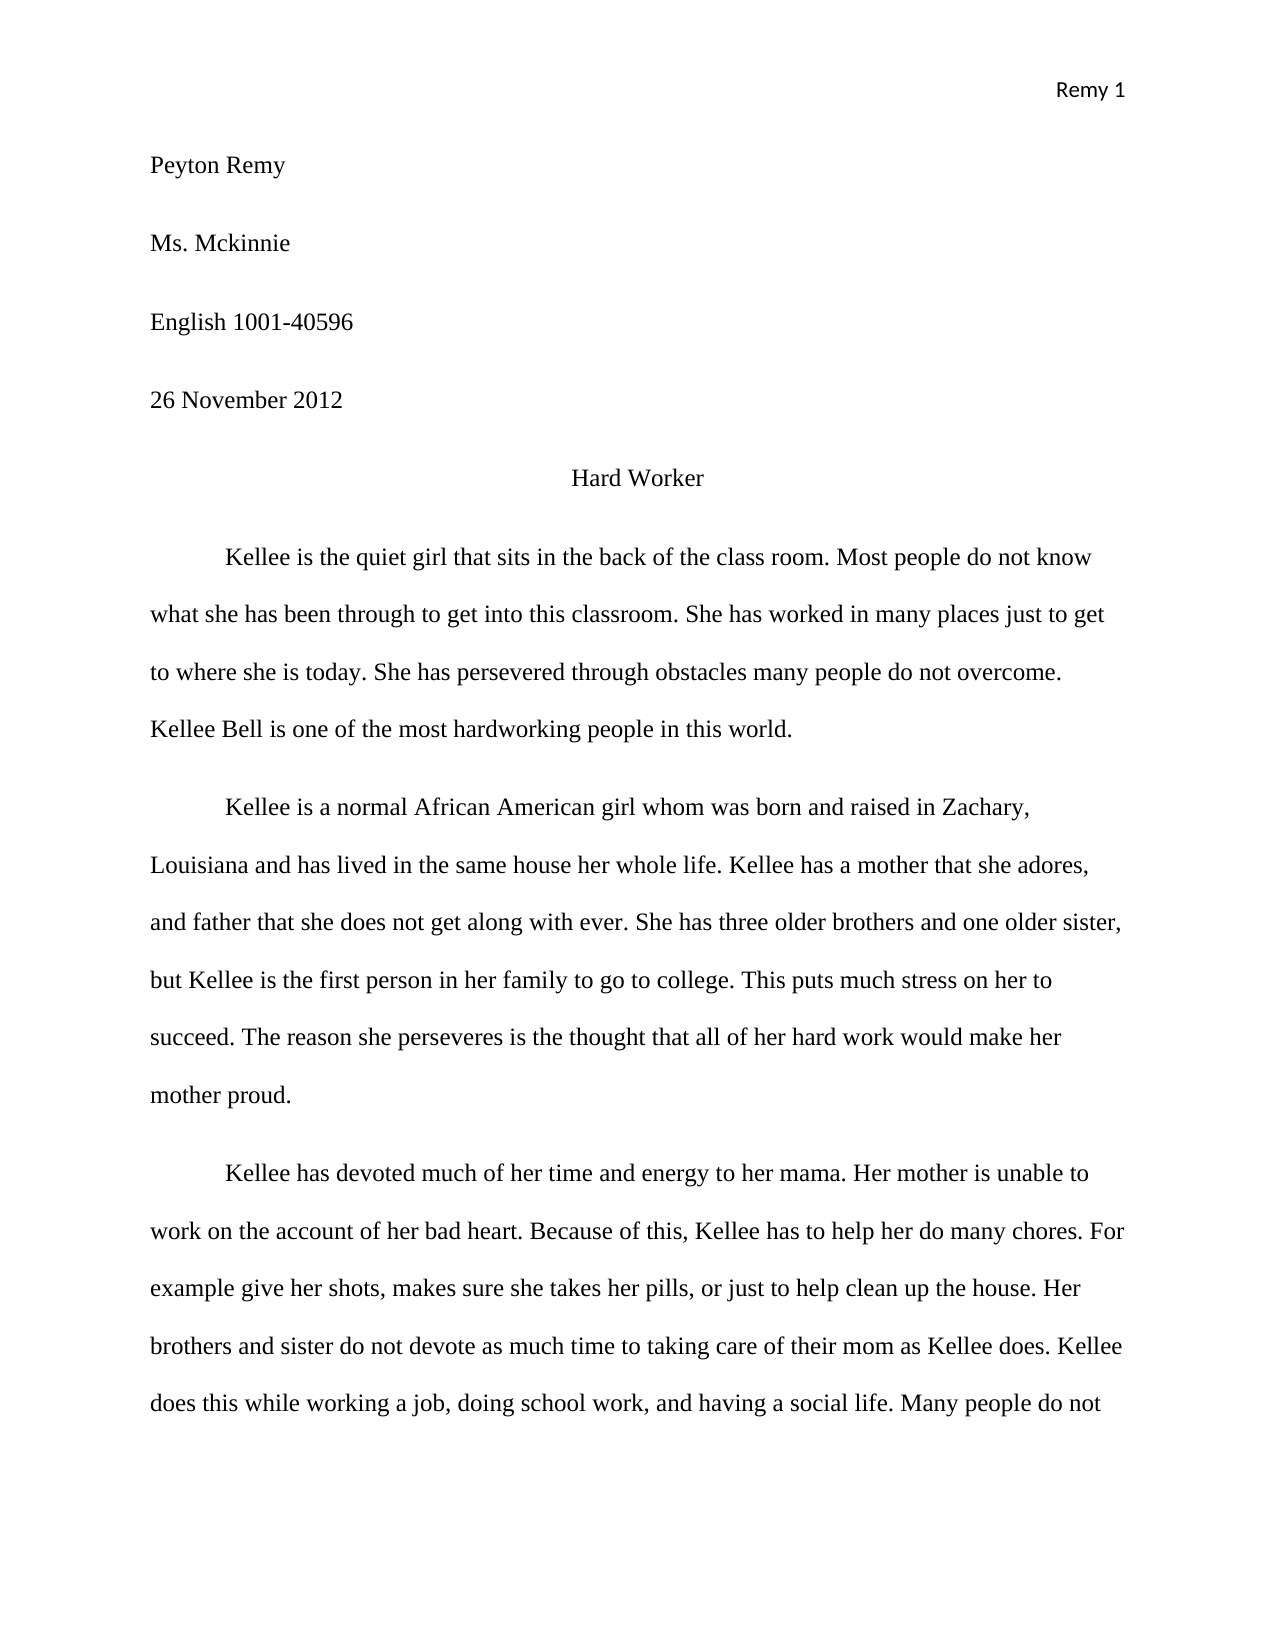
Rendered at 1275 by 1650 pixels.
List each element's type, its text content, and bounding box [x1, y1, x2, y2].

text 26 November 2012 [150, 385, 1125, 414]
text Kellee is a normal African American girl whom was born and raised in Zachary, Louisiana and has lived in the same house her whole life. Kellee has a mother that she adores, and father that she does not get along with ever. She has three older brothers and one older sister, but Kellee is the first person in her family to go to college. This puts much stress on her to succeed. The reason she perseveres is the thought that all of her hard work would make her mother proud. [150, 792, 1125, 1109]
text Ms. Mckinnie [150, 228, 1125, 257]
text English 1001-40596 [150, 307, 1125, 335]
text Kellee is the quiet girl that sits in the back of the class room. Most people do not know what she has been through to get into this classroom. She has worked in many places just to get to where she is today. She has persevered through obstacles many people do not overcome. Kellee Bell is one of the most hardworking people in this world. [150, 542, 1125, 743]
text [150, 1158, 1125, 1417]
text Peyton Remy [150, 150, 1125, 179]
text Hard Worker [150, 463, 1125, 492]
